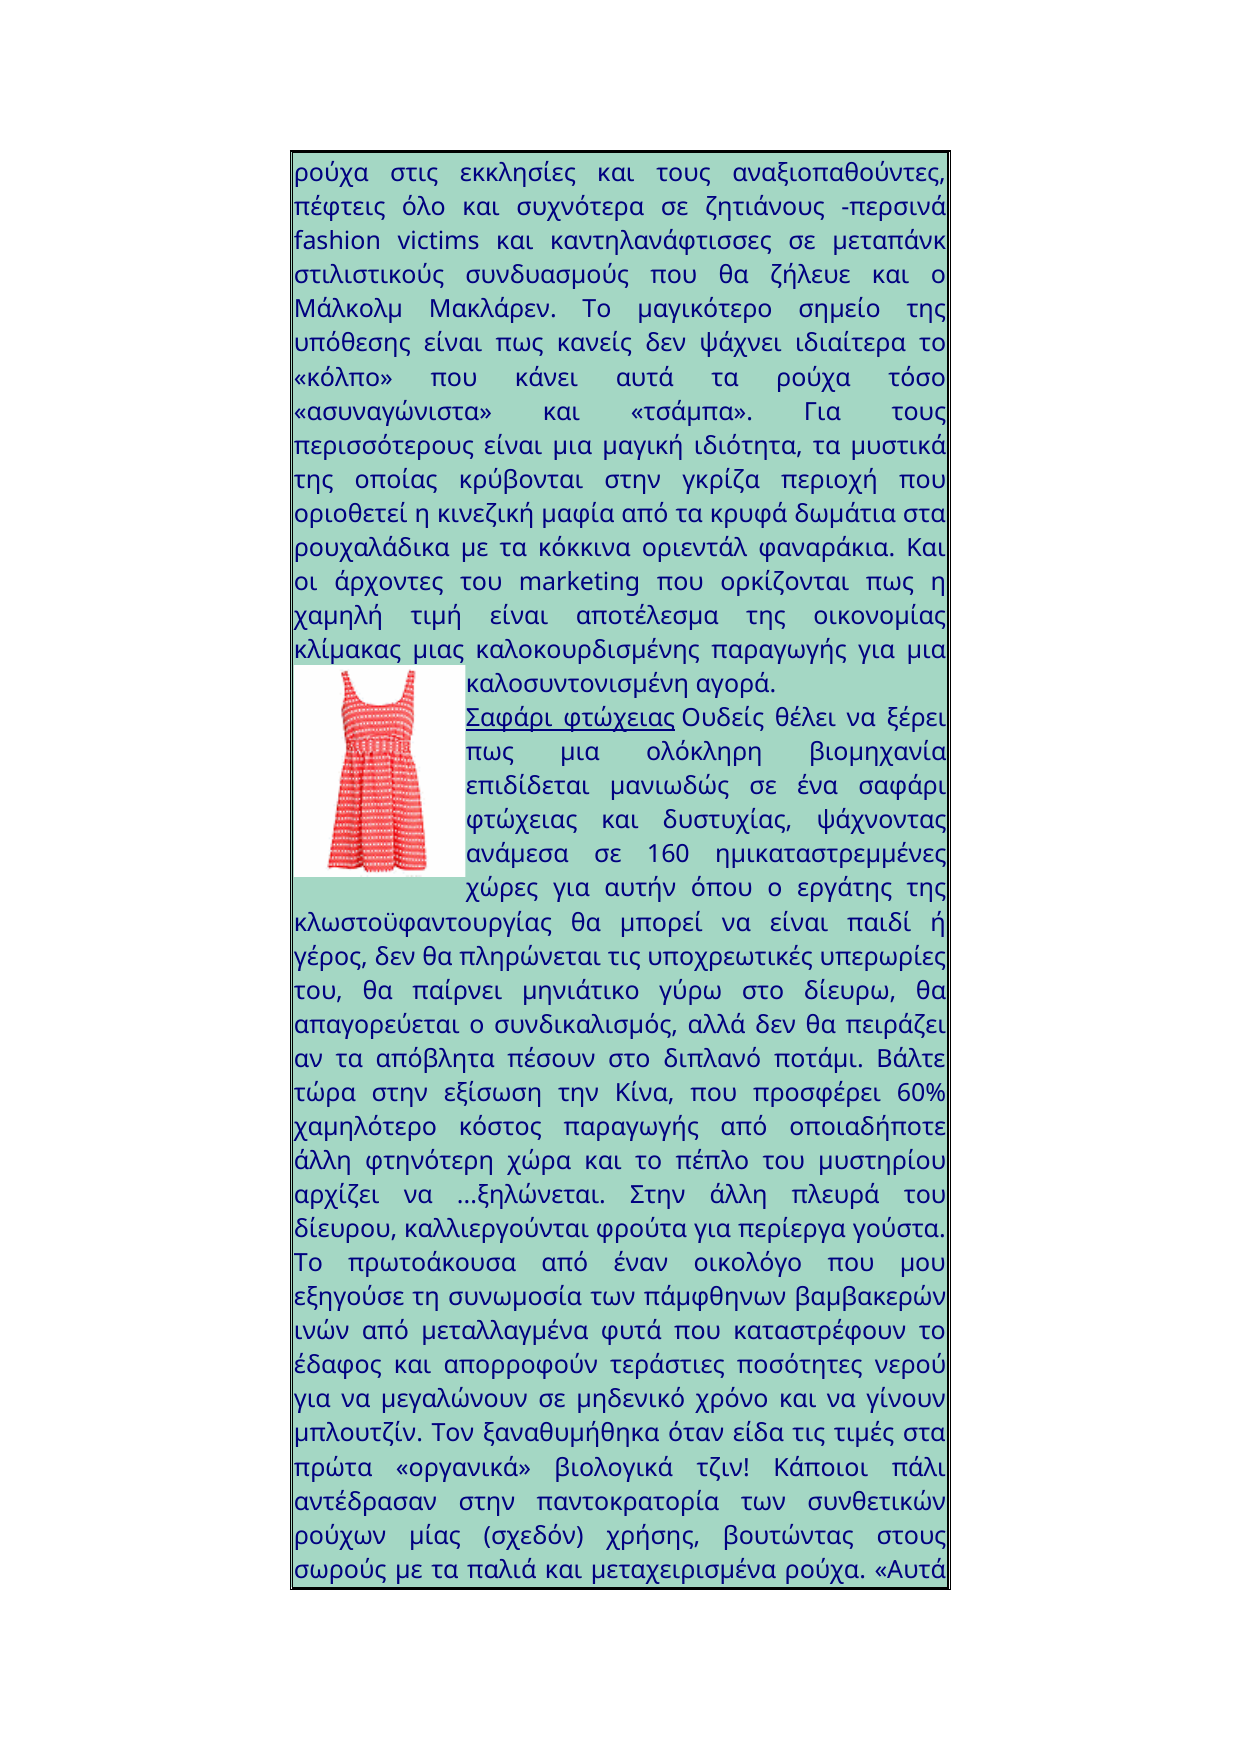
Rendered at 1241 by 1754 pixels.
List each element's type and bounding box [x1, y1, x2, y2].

picture [293, 665, 466, 877]
table_header [293, 153, 947, 1587]
